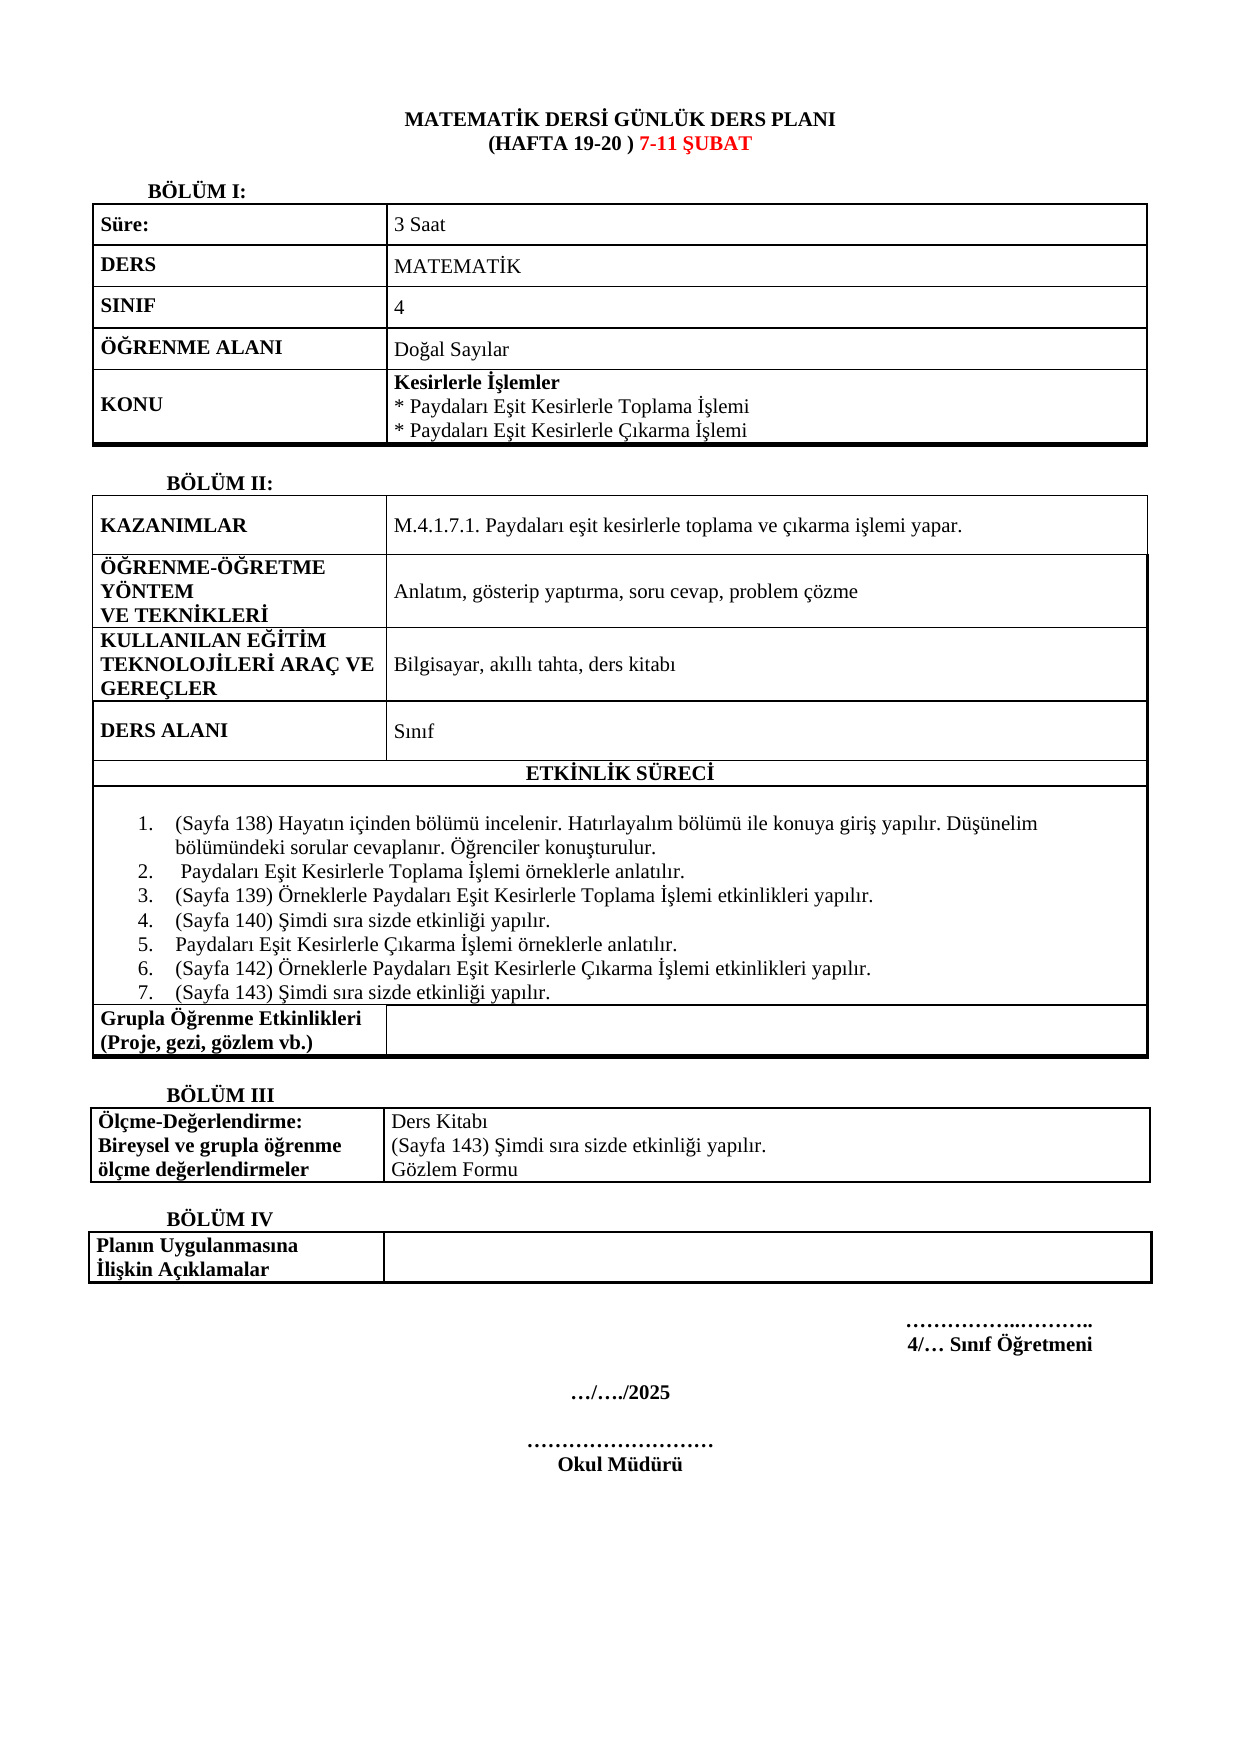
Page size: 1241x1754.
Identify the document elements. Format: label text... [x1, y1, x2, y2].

table_cell Grupla Öğrenme Etkinlikleri (Proje, gezi, gözlem vb.) [94, 1005, 386, 1054]
table_header 3 Saat [388, 205, 1146, 244]
table_cell (Sayfa 138) Hayatın içinden bölümü incelenir. Hatırlayalım bölümü ile konuya giriş yapılır. Düşünelim bölümündeki sorular cevaplanır. Öğrenciler konuşturulur. Paydaları Eşit Kesirlerle Toplama İşlemi örneklerle anlatılır. (Sayfa 139) Örneklerle Paydaları Eşit Kesirlerle Toplama İşlemi etkinlikleri yapılır. (Sayfa 140) Şimdi sıra sizde etkinliği yapılır. Paydaları Eşit Kesirlerle Çıkarma İşlemi örneklerle anlatılır. (Sayfa 142) Örneklerle Paydaları Eşit Kesirlerle Çıkarma İşlemi etkinlikleri yapılır. (Sayfa 143) Şimdi sıra sizde etkinliği yapılır. [94, 787, 1146, 1004]
table_cell DERS ALANI [94, 702, 386, 759]
table_cell [387, 1006, 1146, 1054]
table_cell 4 [388, 287, 1146, 327]
text …/…./2025 [148, 1380, 1092, 1404]
text ……………………… [148, 1428, 1092, 1452]
subtitle BÖLÜM IV [148, 1207, 1092, 1231]
table_cell Anlatım, gösterip yaptırma, soru cevap, problem çözme [387, 555, 1146, 627]
table_header Planın Uygulanmasına İlişkin Açıklamalar [90, 1233, 383, 1281]
table_cell Sınıf [387, 702, 1146, 759]
table_header [385, 1233, 1150, 1281]
table_cell ÖĞRENME-ÖĞRETME YÖNTEM VE TEKNİKLERİ [93, 555, 386, 627]
table_cell KONU [94, 370, 386, 442]
table_cell Bilgisayar, akıllı tahta, ders kitabı [387, 628, 1146, 700]
table_header Süre: [94, 205, 386, 244]
text 4/… Sınıf Öğretmeni [148, 1332, 1092, 1356]
table_cell ÖĞRENME ALANI [94, 329, 386, 368]
table_header M.4.1.7.1. Paydaları eşit kesirlerle toplama ve çıkarma işlemi yapar. [387, 496, 1147, 553]
text BÖLÜM I: [148, 179, 1092, 203]
table_cell SINIF [94, 287, 386, 327]
text BÖLÜM II: [148, 471, 1092, 495]
subtitle BÖLÜM III [148, 1083, 1092, 1107]
table_cell ETKİNLİK SÜRECİ [94, 761, 1146, 785]
table_cell Kesirlerle İşlemler * Paydaları Eşit Kesirlerle Toplama İşlemi * Paydaları Eşit Kesirlerle Çıkarma İşlemi [388, 370, 1146, 442]
table_cell KULLANILAN EĞİTİM TEKNOLOJİLERİ ARAÇ VE GEREÇLER [93, 628, 386, 700]
text MATEMATİK DERSİ GÜNLÜK DERS PLANI [148, 107, 1092, 131]
text (HAFTA 19-20 ) 7-11 ŞUBAT [148, 131, 1092, 155]
table_header KAZANIMLAR [93, 496, 386, 553]
text Okul Müdürü [148, 1452, 1092, 1476]
text ……………..……….. [148, 1308, 1092, 1332]
table_cell MATEMATİK [388, 246, 1146, 286]
table_header Ölçme-Değerlendirme: Bireysel ve grupla öğrenme ölçme değerlendirmeler [92, 1109, 383, 1181]
table_header Ders Kitabı (Sayfa 143) Şimdi sıra sizde etkinliği yapılır. Gözlem Formu [385, 1109, 1149, 1181]
table_cell DERS [94, 246, 386, 286]
table_cell Doğal Sayılar [388, 329, 1146, 368]
